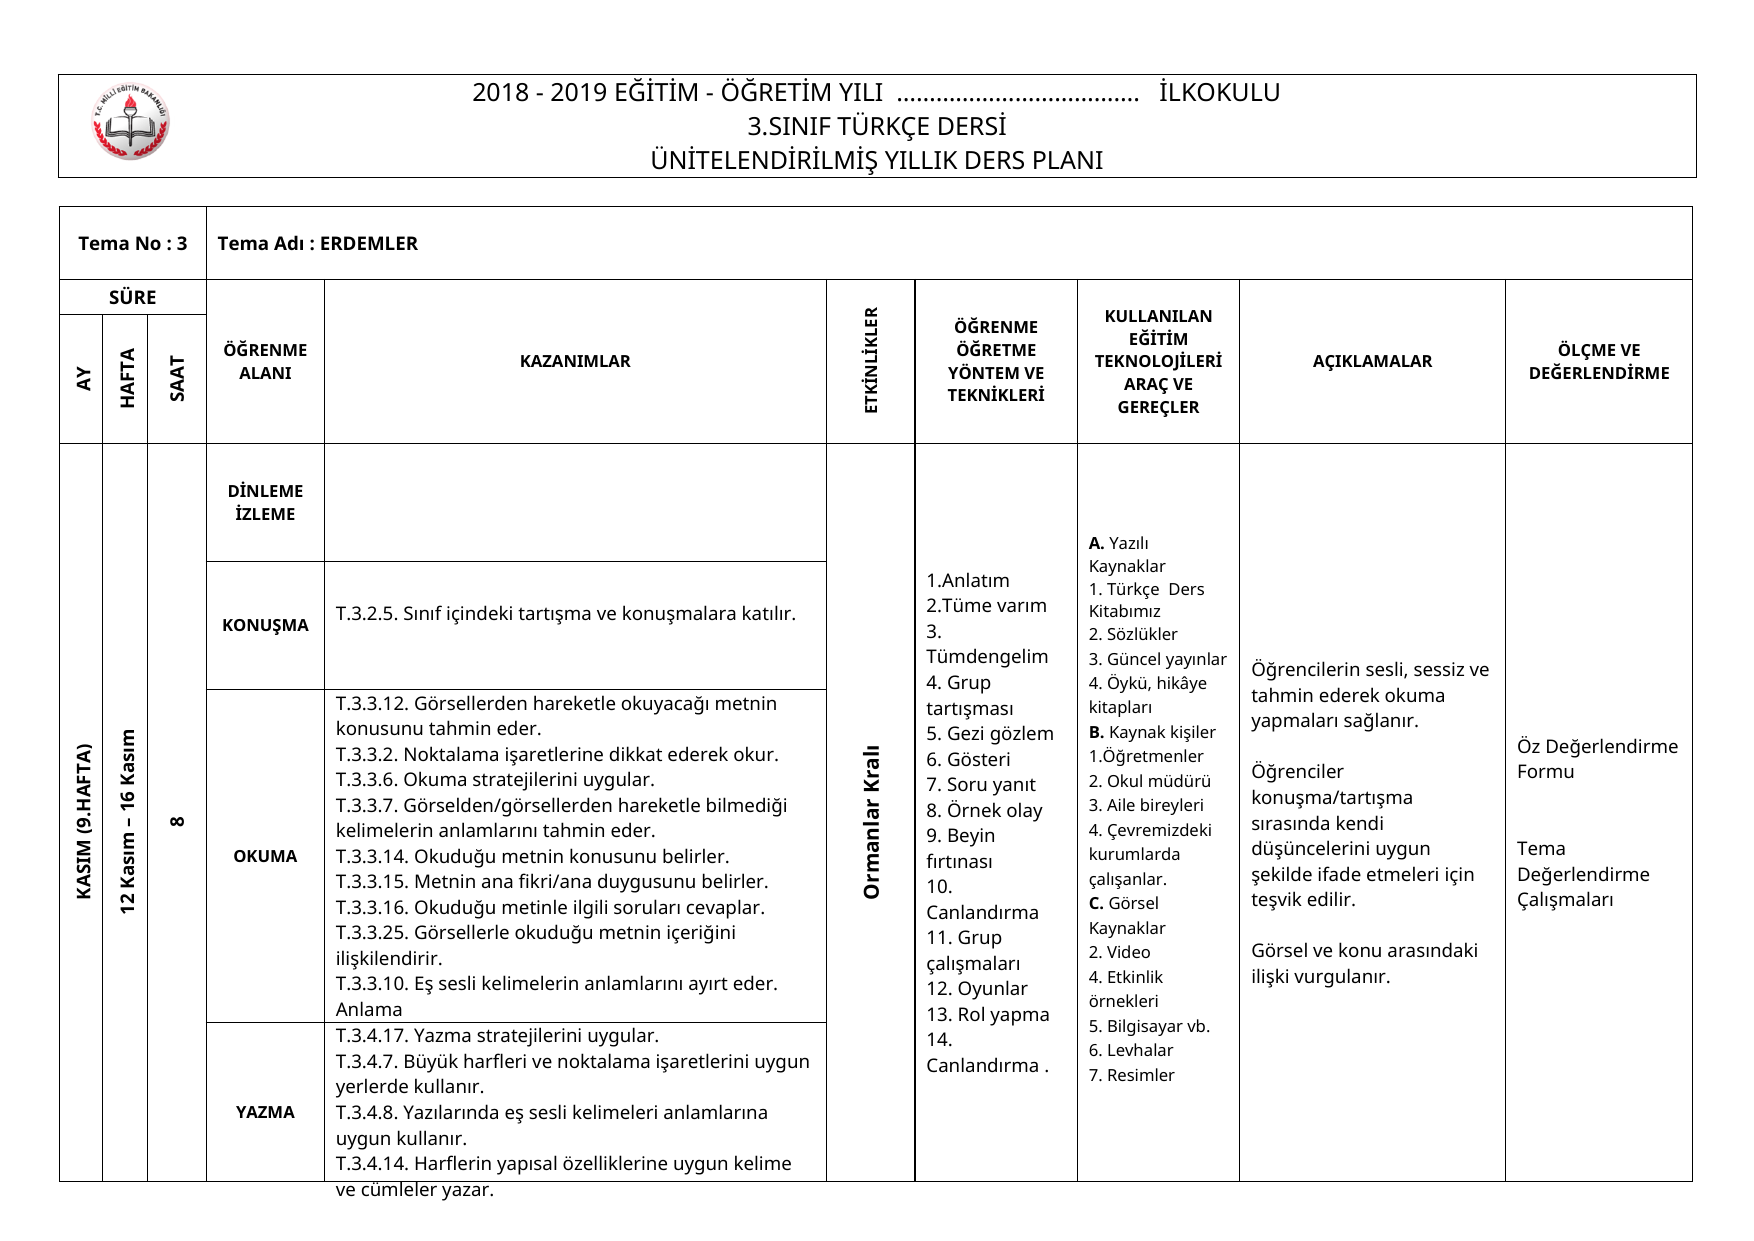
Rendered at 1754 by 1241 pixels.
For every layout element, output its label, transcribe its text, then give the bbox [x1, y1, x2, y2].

table_cell YAZMA [207, 1023, 324, 1181]
table_cell OKUMA [207, 690, 324, 1022]
table_cell 1.Anlatım 2.Tüme varım 3. Tümdengelim 4. Grup tartışması 5. Gezi gözlem 6. Gösteri 7. Soru yanıt 8. Örnek olay 9. Beyin fırtınası 10. Canlandırma 11. Grup çalışmaları 12. Oyunlar 13. Rol yapma 14. Canlandırma . [916, 444, 1077, 1181]
table_cell 8 [148, 444, 206, 1181]
table_cell ÖLÇME VE DEĞERLENDİRME [1506, 280, 1692, 443]
table_cell DİNLEME İZLEME [207, 444, 324, 561]
table_cell T.3.4.17. Yazma stratejilerini uygular. T.3.4.7. Büyük harfleri ve noktalama işaretlerini uygun yerlerde kullanır. T.3.4.8. Yazılarında eş sesli kelimeleri anlamlarına uygun kullanır. T.3.4.14. Harflerin yapısal özelliklerine uygun kelime ve cümleler yazar. [325, 1023, 826, 1181]
table_cell T.3.3.12. Görsellerden hareketle okuyacağı metnin konusunu tahmin eder. T.3.3.2. Noktalama işaretlerine dikkat ederek okur. T.3.3.6. Okuma stratejilerini uygular. T.3.3.7. Görselden/görsellerden hareketle bilmediği kelimelerin anlamlarını tahmin eder. T.3.3.14. Okuduğu metnin konusunu belirler. T.3.3.15. Metnin ana fikri/ana duygusunu belirler. T.3.3.16. Okuduğu metinle ilgili soruları cevaplar. T.3.3.25. Görsellerle okuduğu metnin içeriğini ilişkilendirir. T.3.3.10. Eş sesli kelimelerin anlamlarını ayırt eder. Anlama [325, 690, 826, 1022]
table_cell ETKİNLİKLER [827, 280, 914, 443]
table_cell AÇIKLAMALAR [1240, 280, 1505, 443]
table_cell Öz Değerlendirme Formu Tema Değerlendirme Çalışmaları [1506, 444, 1692, 1181]
table_cell [325, 444, 826, 561]
table_header Tema No : 3 [60, 207, 206, 279]
picture [85, 77, 175, 167]
table_cell KONUŞMA [207, 562, 324, 689]
table_cell Öğrencilerin sesli, sessiz ve tahmin ederek okuma yapmaları sağlanır. Öğrenciler konuşma/tartışma sırasında kendi düşüncelerini uygun şekilde ifade etmeleri için teşvik edilir. Görsel ve konu arasındaki ilişki vurgulanır. [1240, 444, 1505, 1181]
table_cell 12 Kasım – 16 Kasım [103, 444, 147, 1181]
table_cell ÖĞRENME ÖĞRETME YÖNTEM VE TEKNİKLERİ [916, 280, 1077, 443]
table_cell KASIM (9.HAFTA) [60, 444, 102, 1181]
table_cell KAZANIMLAR [325, 280, 826, 443]
table_cell HAFTA [103, 315, 147, 443]
table_cell SAAT [148, 315, 206, 443]
table_cell SÜRE [60, 280, 206, 314]
table_header Tema Adı : ERDEMLER [207, 207, 1692, 279]
table_cell ÖĞRENME ALANI [207, 280, 324, 443]
table_cell T.3.2.5. Sınıf içindeki tartışma ve konuşmalara katılır. [325, 562, 826, 689]
table_cell A. Yazılı Kaynaklar 1. Türkçe Ders Kitabımız 2. Sözlükler 3. Güncel yayınlar 4. Öykü, hikâye kitapları B. Kaynak kişiler 1.Öğretmenler 2. Okul müdürü 3. Aile bireyleri 4. Çevremizdeki kurumlarda çalışanlar. C. Görsel Kaynaklar 2. Video 4. Etkinlik örnekleri 5. Bilgisayar vb. 6. Levhalar 7. Resimler [1078, 444, 1239, 1181]
table_cell KULLANILAN EĞİTİM TEKNOLOJİLERİ ARAÇ VE GEREÇLER [1078, 280, 1239, 443]
table_cell Ormanlar Kralı [827, 444, 914, 1181]
table_cell AY [60, 315, 102, 443]
